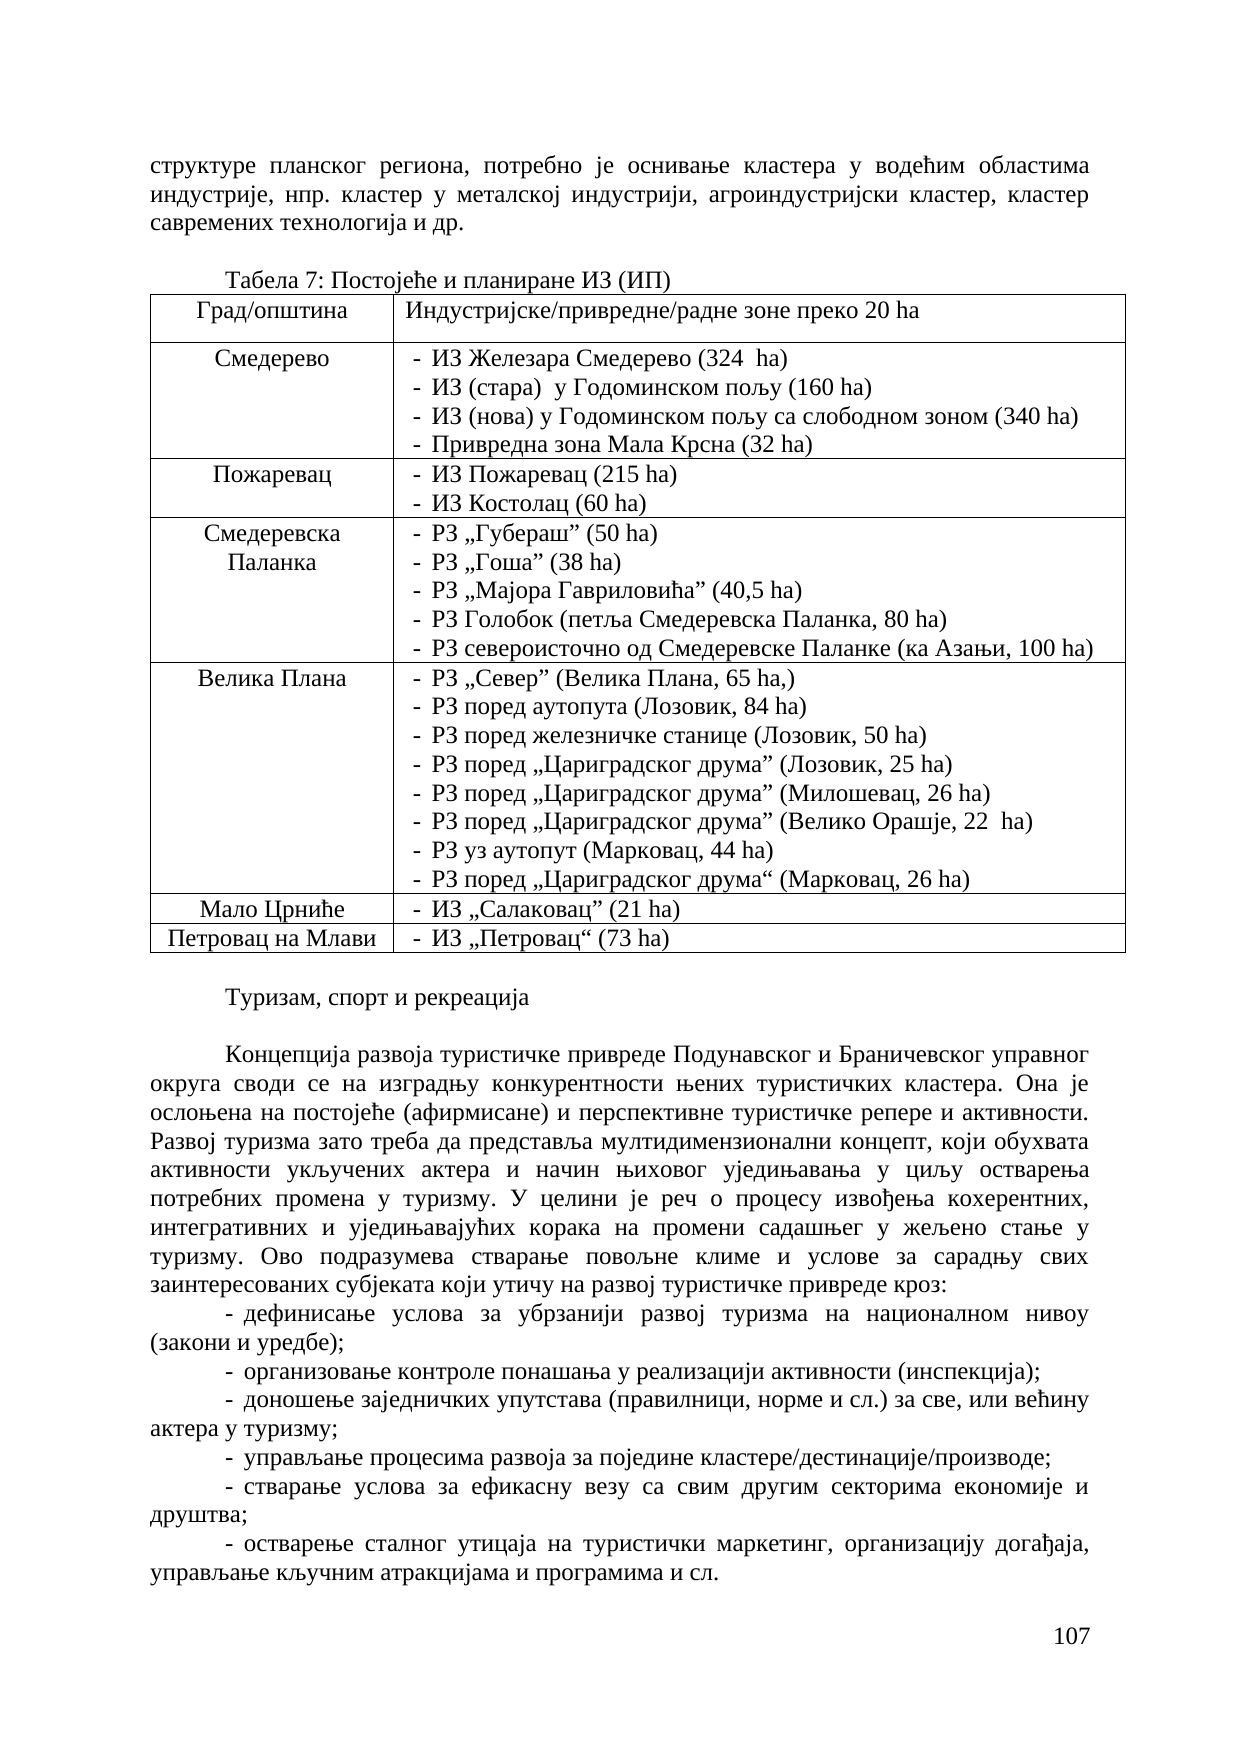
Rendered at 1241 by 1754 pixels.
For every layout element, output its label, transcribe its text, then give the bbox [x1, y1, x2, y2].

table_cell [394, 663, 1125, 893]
list организовање контроле понашања у реализацији активности (инспекција); [150, 1356, 1090, 1384]
list стварање услова за ефикасну везу са свим другим секторима економије и друштва; [150, 1471, 1090, 1528]
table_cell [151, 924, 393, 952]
text Туризам, спорт и рекреација [150, 982, 1090, 1011]
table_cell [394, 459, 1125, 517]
list остварење сталног утицаја на туристички маркетинг, организацију догађаја, управљање кључним атракцијама и програмима и сл. [150, 1528, 1090, 1586]
text Табела 7: Постојеће и планиране ИЗ (ИП) [150, 265, 1090, 294]
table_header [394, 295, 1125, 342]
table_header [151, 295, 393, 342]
list доношење заједничких упутстава (правилници, норме и сл.) за све, или већину актера у туризму; [150, 1384, 1090, 1442]
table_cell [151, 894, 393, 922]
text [150, 150, 1090, 236]
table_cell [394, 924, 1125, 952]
text Концепција развоја туристичке привреде Подунавског и Браничевског управног округа своди се на изградњу конкурентности њених туристичких кластера. Она је ослоњена на постојеће (афирмисане) и перспективне туристичке репере и активности. Развој туризма зато треба да представља мултидимензионални концепт, који обухвата активности укључених актера и начин њиховог уједињавања у циљу остварења потребних промена у туризму. У целини је реч о процесу извођења кохерентних, интегративних и уједињавајућих корака на промени садашњег у жељено стање у туризму. Ово подразумева стварање повољне климе и услове за сарадњу свих заинтересованих субјеката који утичу на развој туристичке привреде кроз: [150, 1039, 1090, 1298]
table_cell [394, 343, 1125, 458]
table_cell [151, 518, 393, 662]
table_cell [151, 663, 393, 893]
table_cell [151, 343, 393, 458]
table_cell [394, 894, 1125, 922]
list дефинисање услова за убрзанији развој туризма на националном нивоу (закони и уредбе); [150, 1298, 1090, 1356]
list управљање процесима развоја за поједине кластере/дестинације/производе; [150, 1442, 1090, 1471]
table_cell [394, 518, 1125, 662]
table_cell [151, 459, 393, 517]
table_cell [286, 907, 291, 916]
